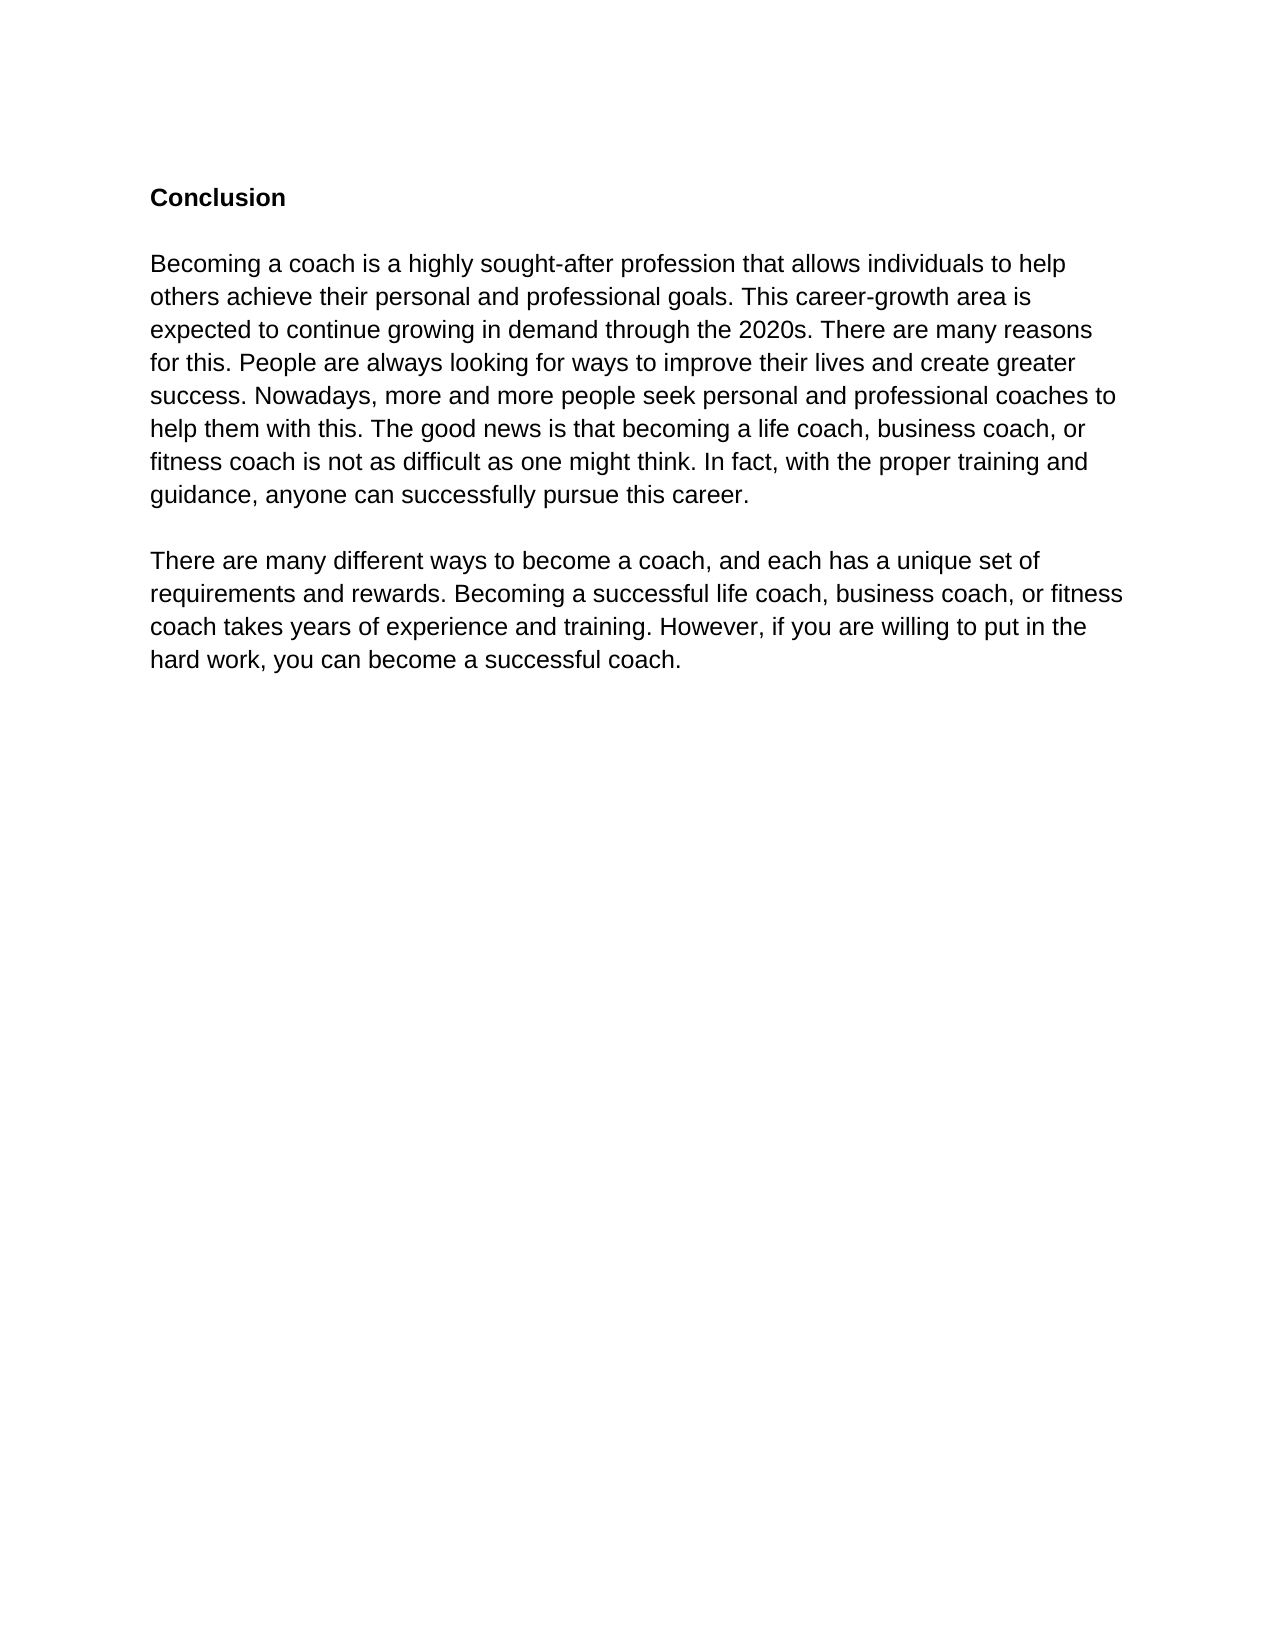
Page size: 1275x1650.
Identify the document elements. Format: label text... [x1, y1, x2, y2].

text Becoming a coach is a highly sought-after profession that allows individuals to help others achieve their personal and professional goals. This career-growth area is expected to continue growing in demand through the 2020s. There are many reasons for this. People are always looking for ways to improve their lives and create greater success. Nowadays, more and more people seek personal and professional coaches to help them with this. The good news is that becoming a life coach, business coach, or fitness coach is not as difficult as one might think. In fact, with the proper training and guidance, anyone can successfully pursue this career. [150, 249, 1125, 509]
text Conclusion [150, 183, 1125, 212]
text There are many different ways to become a coach, and each has a unique set of requirements and rewards. Becoming a successful life coach, business coach, or fitness coach takes years of experience and training. However, if you are willing to put in the hard work, you can become a successful coach. [150, 546, 1125, 674]
